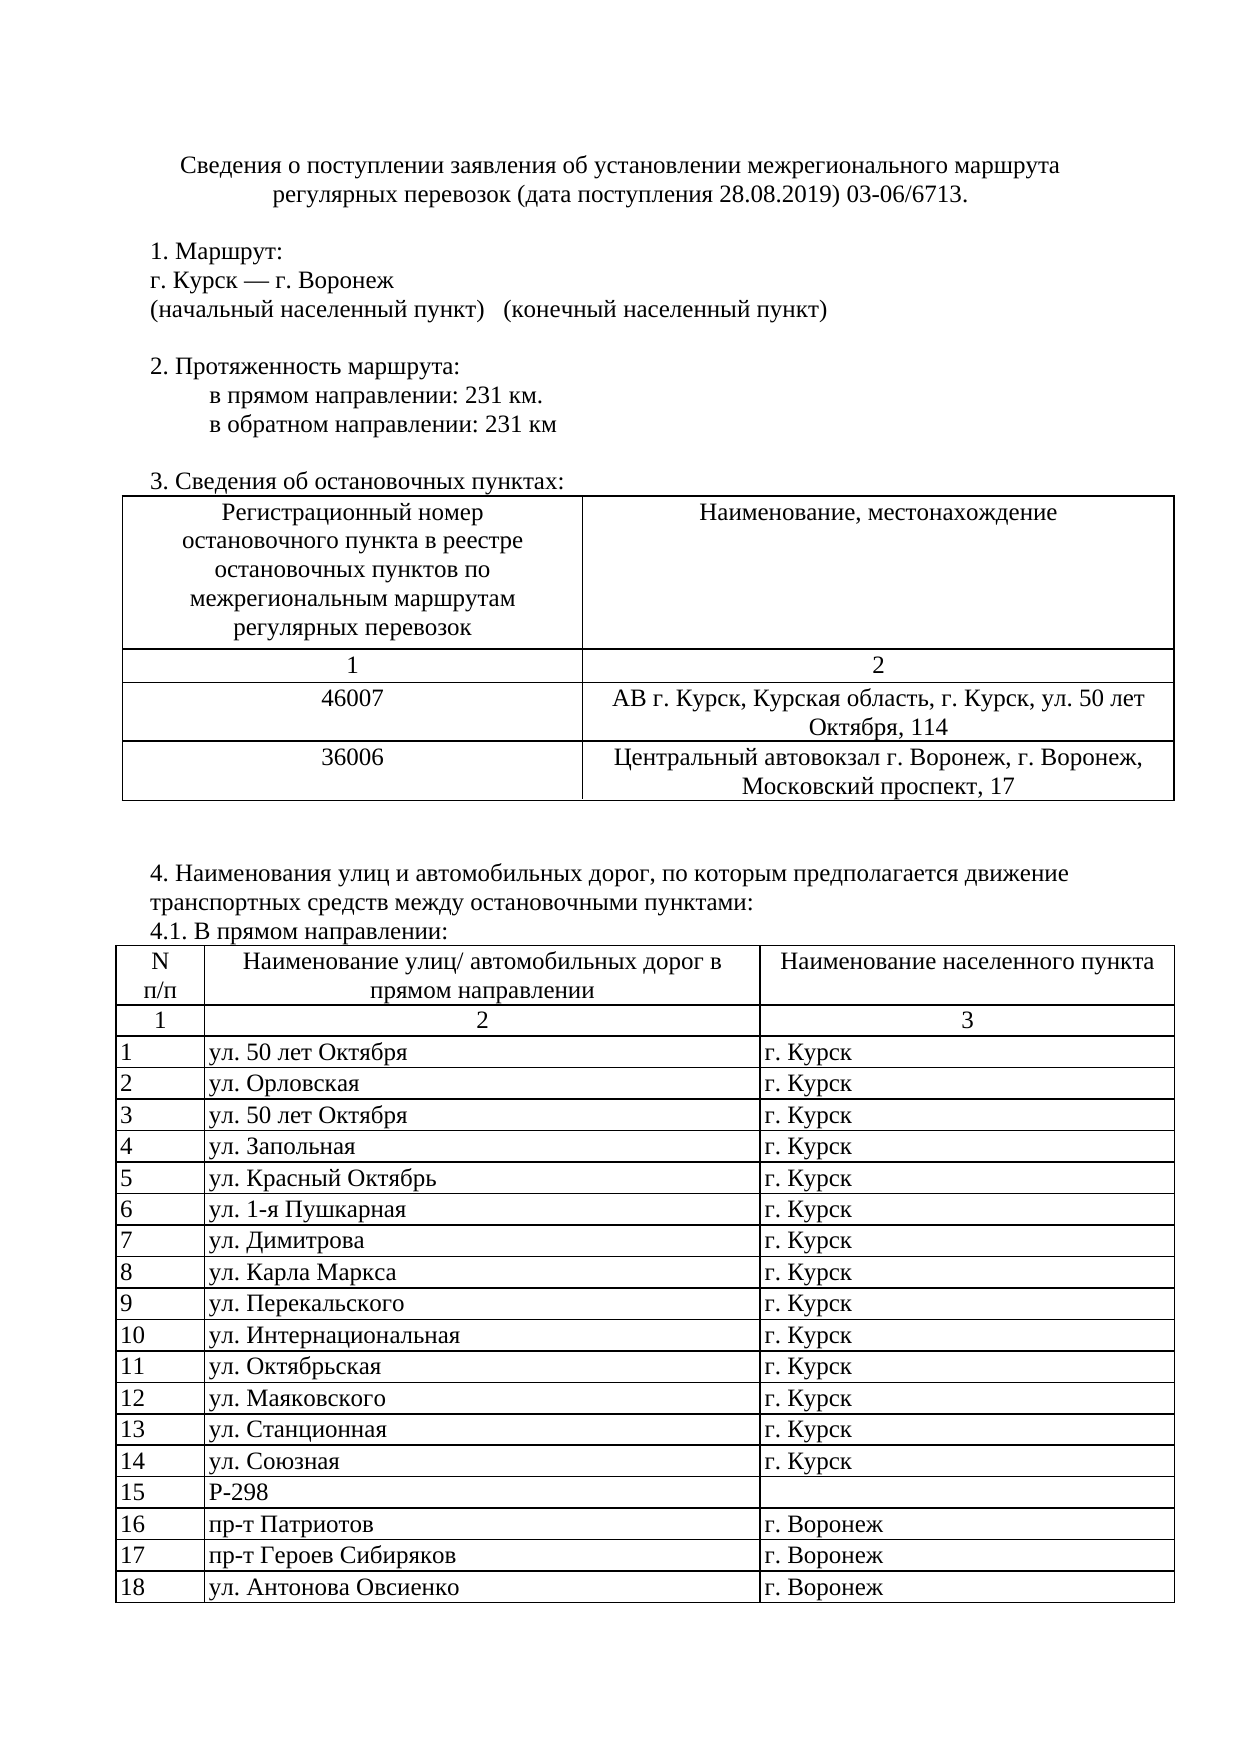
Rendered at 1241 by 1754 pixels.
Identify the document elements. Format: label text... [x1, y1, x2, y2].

table_cell 5 [117, 1163, 204, 1193]
table_cell ул. Маяковского [205, 1383, 759, 1413]
text 4. Наименования улиц и автомобильных дорог, по которым предполагается движение транспортных средств между остановочными пунктами: [150, 858, 1090, 916]
table_cell г. Воронеж [761, 1540, 1174, 1570]
table_cell 14 [117, 1446, 204, 1476]
table_cell г. Курск [761, 1068, 1174, 1098]
table_header Регистрационный номер остановочного пункта в реестре остановочных пунктов по межрегиональным маршрутам регулярных перевозок [123, 497, 582, 648]
table_cell 2 [205, 1006, 759, 1035]
table_cell 7 [117, 1226, 204, 1256]
table_cell ул. Антонова Овсиенко [205, 1572, 759, 1602]
table_cell ул. 1-я Пушкарная [205, 1194, 759, 1224]
table_cell 1 [117, 1037, 204, 1067]
table_cell ул. Перекальского [205, 1289, 759, 1318]
table_cell Центральный автовокзал г. Воронеж, г. Воронеж, Московский проспект, 17 [583, 742, 1173, 799]
table_cell пр-т Патриотов [205, 1509, 759, 1539]
table_cell 1 [123, 650, 582, 681]
table_cell 3 [761, 1006, 1174, 1035]
table_cell пр-т Героев Сибиряков [205, 1540, 759, 1570]
table_cell г. Курск [761, 1446, 1174, 1476]
table_cell г. Курск [761, 1194, 1174, 1224]
table_cell 1 [117, 1006, 204, 1035]
table_cell г. Курск [761, 1226, 1174, 1256]
text 1. Маршрут: [150, 236, 1090, 265]
table_cell г. Курск [761, 1100, 1174, 1130]
table_cell ул. 50 лет Октября [205, 1100, 759, 1130]
table_cell 46007 [123, 683, 582, 740]
text Сведения о поступлении заявления об установлении межрегионального маршрута регулярных перевозок (дата поступления 28.08.2019) 03-06/6713. [150, 150, 1090, 207]
table_cell [761, 1477, 1174, 1507]
text в прямом направлении: 231 км. [150, 380, 1090, 409]
table_cell Р-298 [205, 1477, 759, 1507]
table_cell 36006 [123, 742, 582, 799]
table_cell г. Курск [761, 1383, 1174, 1413]
table_cell ул. Станционная [205, 1415, 759, 1444]
table_cell 17 [117, 1540, 204, 1570]
table_cell 2 [117, 1068, 204, 1098]
table_cell г. Курск [761, 1257, 1174, 1287]
table_cell 12 [117, 1383, 204, 1413]
table_cell 16 [117, 1509, 204, 1539]
table_cell 18 [117, 1572, 204, 1602]
table_cell ул. Димитрова [205, 1226, 759, 1256]
table_cell 9 [117, 1289, 204, 1318]
table_header Наименование населенного пункта [761, 946, 1174, 1004]
table_cell АВ г. Курск, Курская область, г. Курск, ул. 50 лет Октября, 114 [583, 683, 1173, 740]
table_cell г. Воронеж [761, 1509, 1174, 1539]
table_cell ул. 50 лет Октября [205, 1037, 759, 1067]
text в обратном направлении: 231 км [150, 409, 1090, 437]
table_cell ул. Красный Октябрь [205, 1163, 759, 1193]
table_cell 13 [117, 1415, 204, 1444]
table_cell 11 [117, 1352, 204, 1381]
text 4.1. В прямом направлении: [150, 916, 1090, 945]
table_cell ул. Карла Маркса [205, 1257, 759, 1287]
table_cell 15 [117, 1477, 204, 1507]
table_cell 2 [583, 650, 1173, 681]
table_cell 3 [117, 1100, 204, 1130]
table_cell 10 [117, 1320, 204, 1350]
table_cell г. Курск [761, 1320, 1174, 1350]
table_cell ул. Союзная [205, 1446, 759, 1476]
table_cell ул. Орловская [205, 1068, 759, 1098]
table_cell ул. Интернациональная [205, 1320, 759, 1350]
table_header Наименование, местонахождение [583, 497, 1173, 648]
table_header N п/п [117, 946, 204, 1004]
table_cell 8 [117, 1257, 204, 1287]
table_cell г. Курск [761, 1415, 1174, 1444]
table_cell г. Курск [761, 1352, 1174, 1381]
table_cell г. Курск [761, 1037, 1174, 1067]
text 3. Сведения об остановочных пунктах: [150, 466, 1090, 495]
table_cell г. Курск [761, 1289, 1174, 1318]
table_cell 4 [117, 1131, 204, 1161]
text 2. Протяженность маршрута: [150, 351, 1090, 380]
table_header Наименование улиц/ автомобильных дорог в прямом направлении [205, 946, 759, 1004]
table_cell ул. Октябрьская [205, 1352, 759, 1381]
text (начальный населенный пункт) (конечный населенный пункт) [150, 294, 1090, 322]
table_cell ул. Запольная [205, 1131, 759, 1161]
text г. Курск — г. Воронеж [150, 265, 1090, 294]
table_cell 6 [117, 1194, 204, 1224]
table_cell г. Воронеж [761, 1572, 1174, 1602]
table_cell г. Курск [761, 1131, 1174, 1161]
table_cell г. Курск [761, 1163, 1174, 1193]
